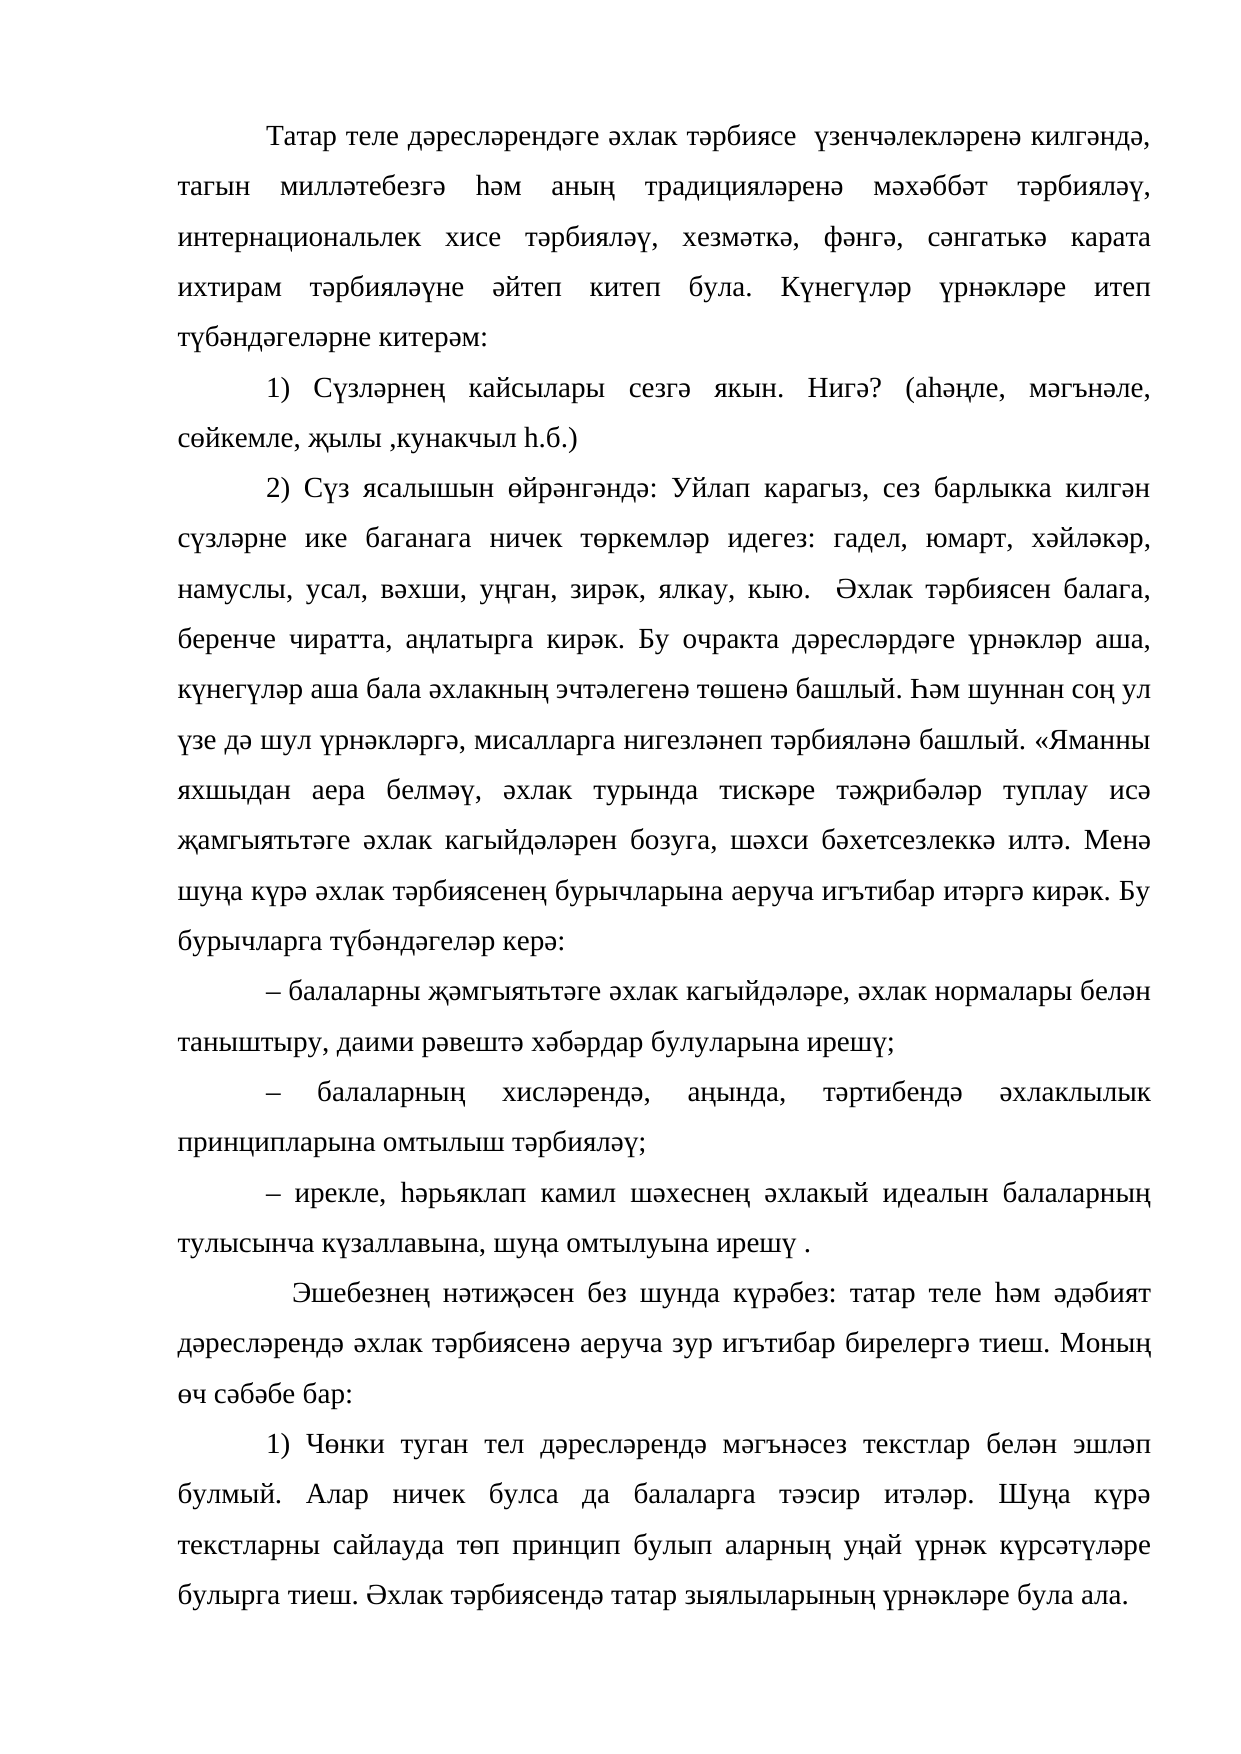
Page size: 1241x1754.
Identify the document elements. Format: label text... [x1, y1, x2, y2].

text – балаларны җәмгыятьтәге әхлак кагыйдәләре, әхлак нормалары белән таныштыру, даими рәвештә хәбәрдар булуларына ирешү; [177, 973, 1152, 1057]
text Татар теле дәресләрендәге әхлак тәрбиясе үзенчәлекләренә килгәндә, тагын милләтебезгә һәм аның традицияләренә мәхәббәт тәрбияләү, интернациональлек хисе тәрбияләү, хезмәткә, фәнгә, сәнгатькә карата ихтирам тәрбияләүне әйтеп китеп була. Күнегүләр үрнәкләре итеп түбәндәгеләрне китерәм: [177, 118, 1152, 353]
text – балаларның хисләрендә, аңында, тәртибендә әхлаклылык принципларына омтылыш тәрбияләү; [177, 1074, 1152, 1158]
text Эшебезнең нәтиҗәсен без шунда күрәбез: татар теле һәм әдәбият дәресләрендә әхлак тәрбиясенә аеруча зур игътибар бирелергә тиеш. Моның өч сәбәбе бар: [177, 1275, 1152, 1409]
text 1) Чөнки туган тел дәресләрендә мәгънәсез текстлар белән эшләп булмый. Алар ничек булса да балаларга тәэсир итәләр. Шуңа күрә текстларны сайлауда төп принцип булып аларның уңай үрнәк күрсәтүләре булырга тиеш. Әхлак тәрбиясендә татар зыялыларының үрнәкләре була ала. [177, 1426, 1152, 1611]
text 1) Сүзләрнең кайсылары сезгә якын. Нигә? (аһәңле, мәгънәле, сөйкемле, җылы ,кунакчыл һ.б.) [177, 370, 1152, 453]
text 2) Сүз ясалышын өйрәнгәндә: Уйлап карагыз, сез барлыкка килгән сүзләрне ике баганага ничек төркемләр идегез: гадел, юмарт, хәйләкәр, намуслы, усал, вәхши, уңган, зирәк, ялкау, кыю. Әхлак тәрбиясен балага, беренче чиратта, аңлатырга кирәк. Бу очракта дәресләрдәге үрнәкләр аша, күнегүләр аша бала әхлакның эчтәлегенә төшенә башлый. Һәм шуннан соң ул үзе дә шул үрнәкләргә, мисалларга нигезләнеп тәрбияләнә башлый. «Яманны яхшыдан аера белмәү, әхлак турында тискәре тәҗрибәләр туплау исә җамгыятьтәге әхлак кагыйдәләрен бозуга, шәхси бәхетсезлеккә илтә. Менә шуңа күрә әхлак тәрбиясенең бурычларына аеруча игътибар итәргә кирәк. Бу бурычларга түбәндәгеләр керә: [177, 470, 1152, 957]
text – ирекле, һәрьяклап камил шәхеснең әхлакый идеалын балаларның тулысынча күзаллавына, шуңа омтылуына ирешү . [177, 1175, 1152, 1258]
